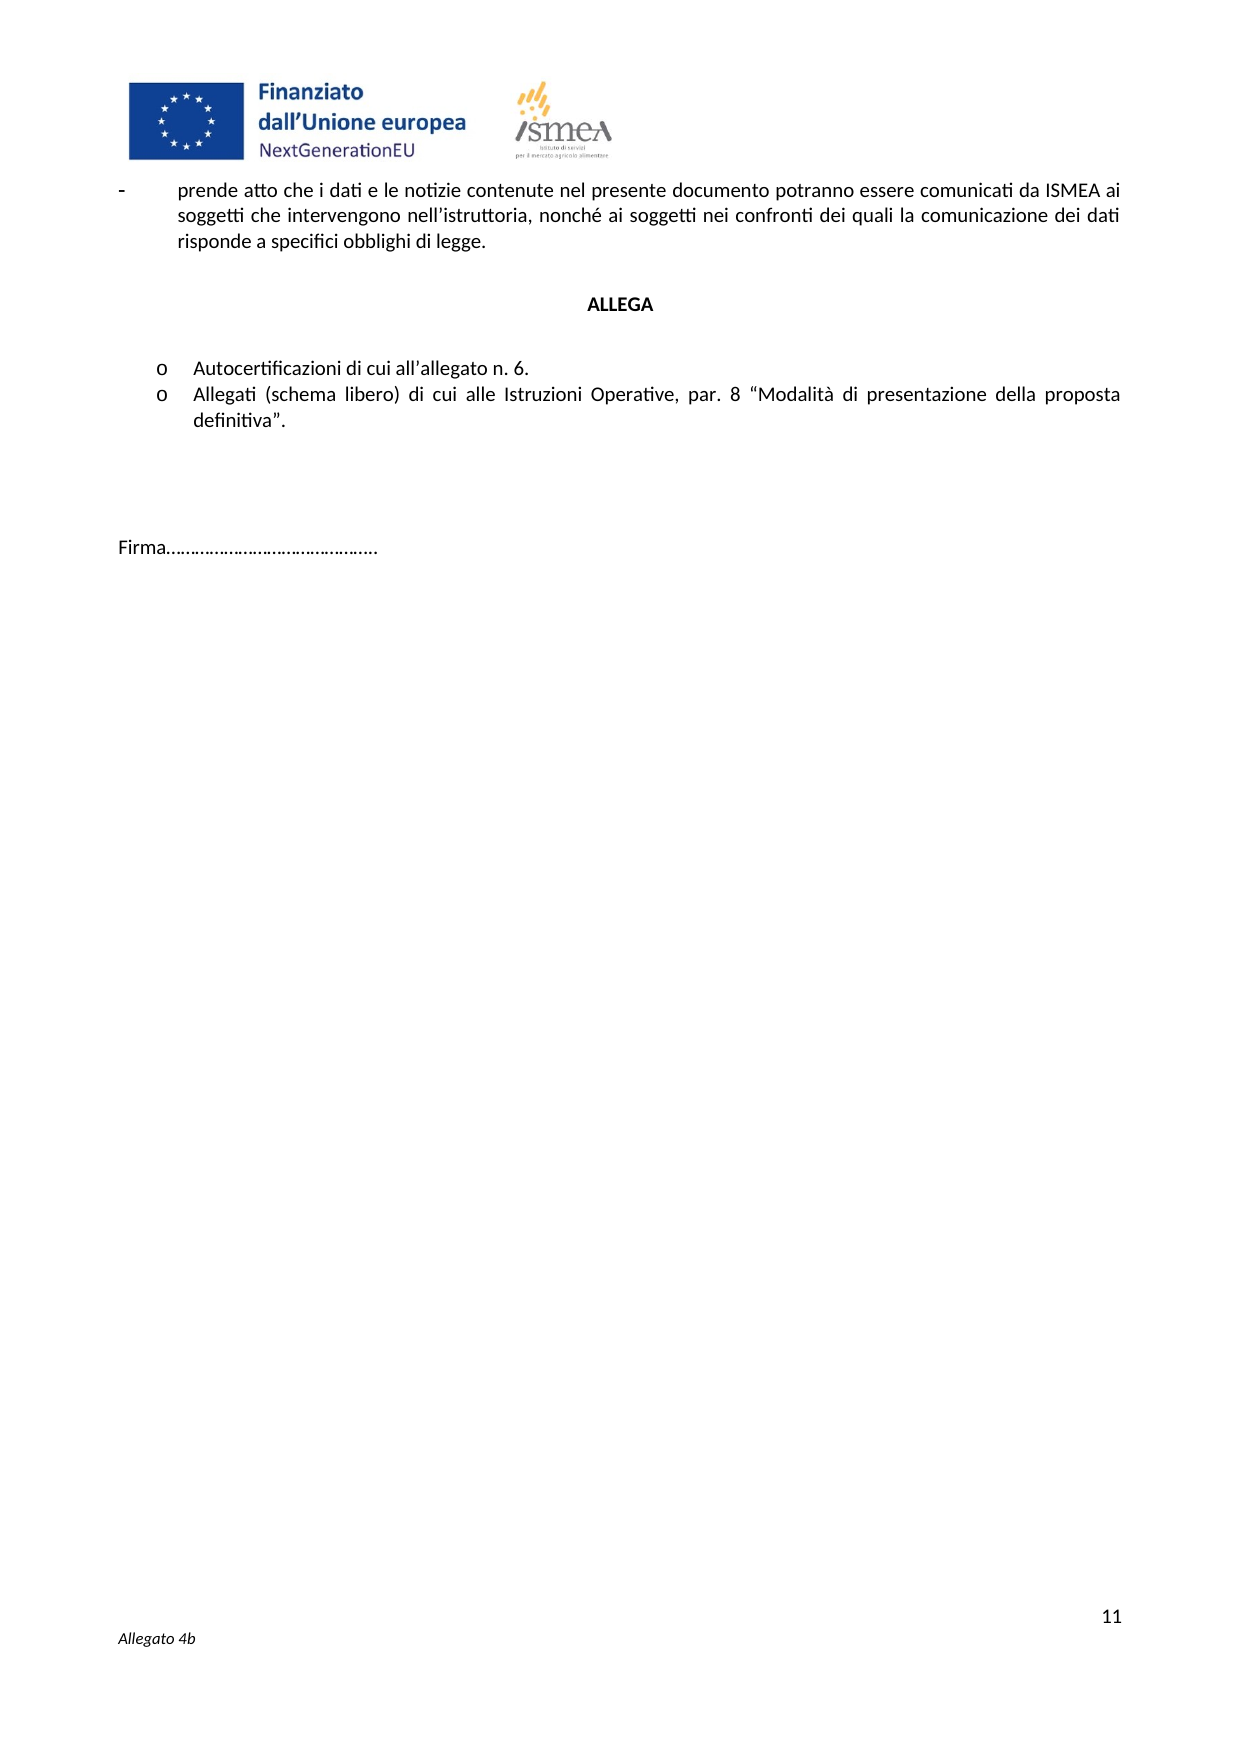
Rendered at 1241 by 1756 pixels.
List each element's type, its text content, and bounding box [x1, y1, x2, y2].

picture [117, 73, 484, 170]
picture [500, 76, 627, 168]
list Allegati (schema libero) di cui alle Istruzioni Operative, par. 8 “Modalità di presentazione della proposta definitiva”. [156, 381, 1122, 433]
text Firma…………………………………….. [118, 534, 1122, 560]
list prende atto che i dati e le notizie contenute nel presente documento potranno essere comunicati da ISMEA ai soggetti che intervengono nell’istruttoria, nonché ai soggetti nei confronti dei quali la comunicazione dei dati risponde a specifici obblighi di legge. [118, 177, 1122, 253]
text ALLEGA [118, 291, 1122, 317]
list Autocertificazioni di cui all’allegato n. 6. [156, 355, 1122, 381]
